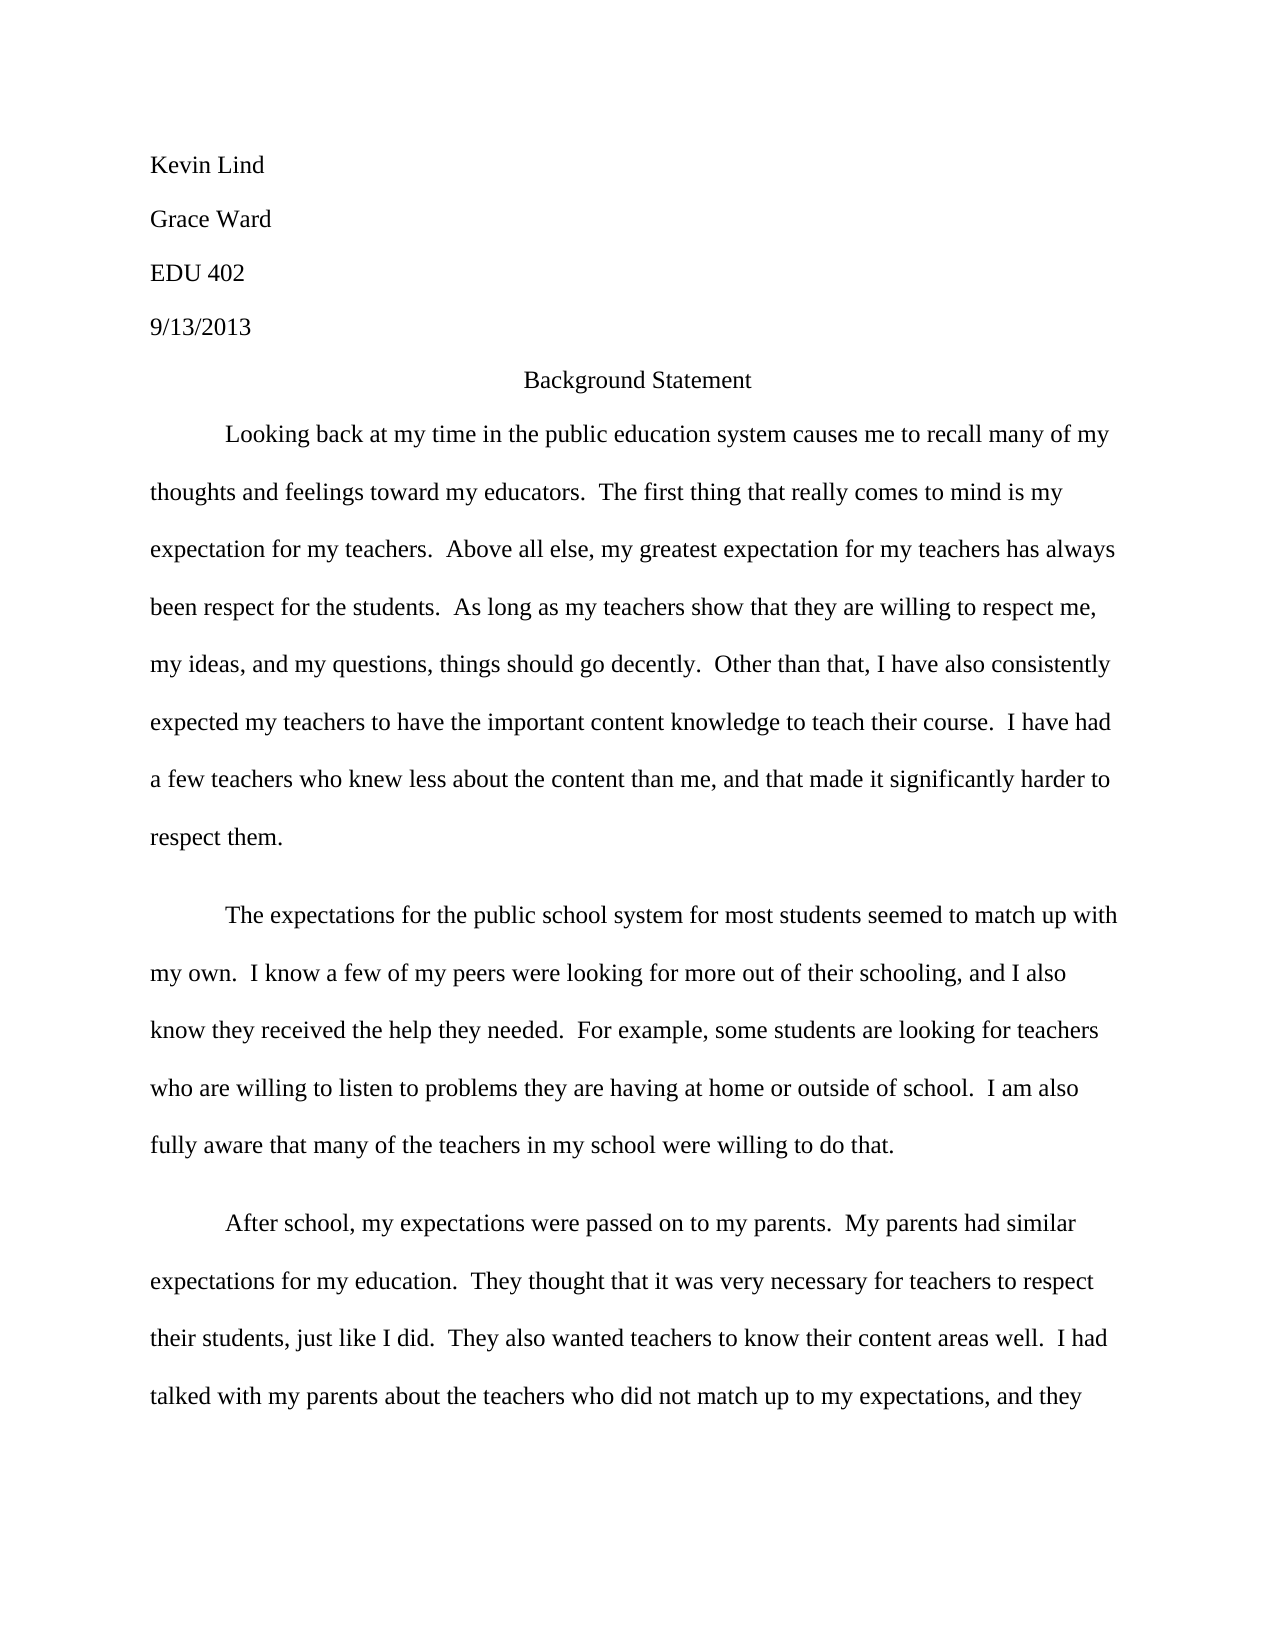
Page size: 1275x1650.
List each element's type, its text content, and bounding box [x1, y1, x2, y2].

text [150, 1208, 1125, 1410]
text Kevin Lind [150, 150, 1125, 179]
text Background Statement [150, 365, 1125, 394]
text 9/13/2013 [150, 312, 1125, 340]
text The expectations for the public school system for most students seemed to match up with my own. I know a few of my peers were looking for more out of their schooling, and I also know they received the help they needed. For example, some students are looking for teachers who are willing to listen to problems they are having at home or outside of school. I am also fully aware that many of the teachers in my school were willing to do that. [150, 900, 1125, 1159]
text EDU 402 [150, 258, 1125, 286]
text Grace Ward [150, 204, 1125, 233]
text Looking back at my time in the public education system causes me to recall many of my thoughts and feelings toward my educators. The first thing that really comes to mind is my expectation for my teachers. Above all else, my greatest expectation for my teachers has always been respect for the students. As long as my teachers show that they are willing to respect me, my ideas, and my questions, things should go decently. Other than that, I have also consistently expected my teachers to have the important content knowledge to teach their course. I have had a few teachers who knew less about the content than me, and that made it significantly harder to respect them. [150, 419, 1125, 851]
